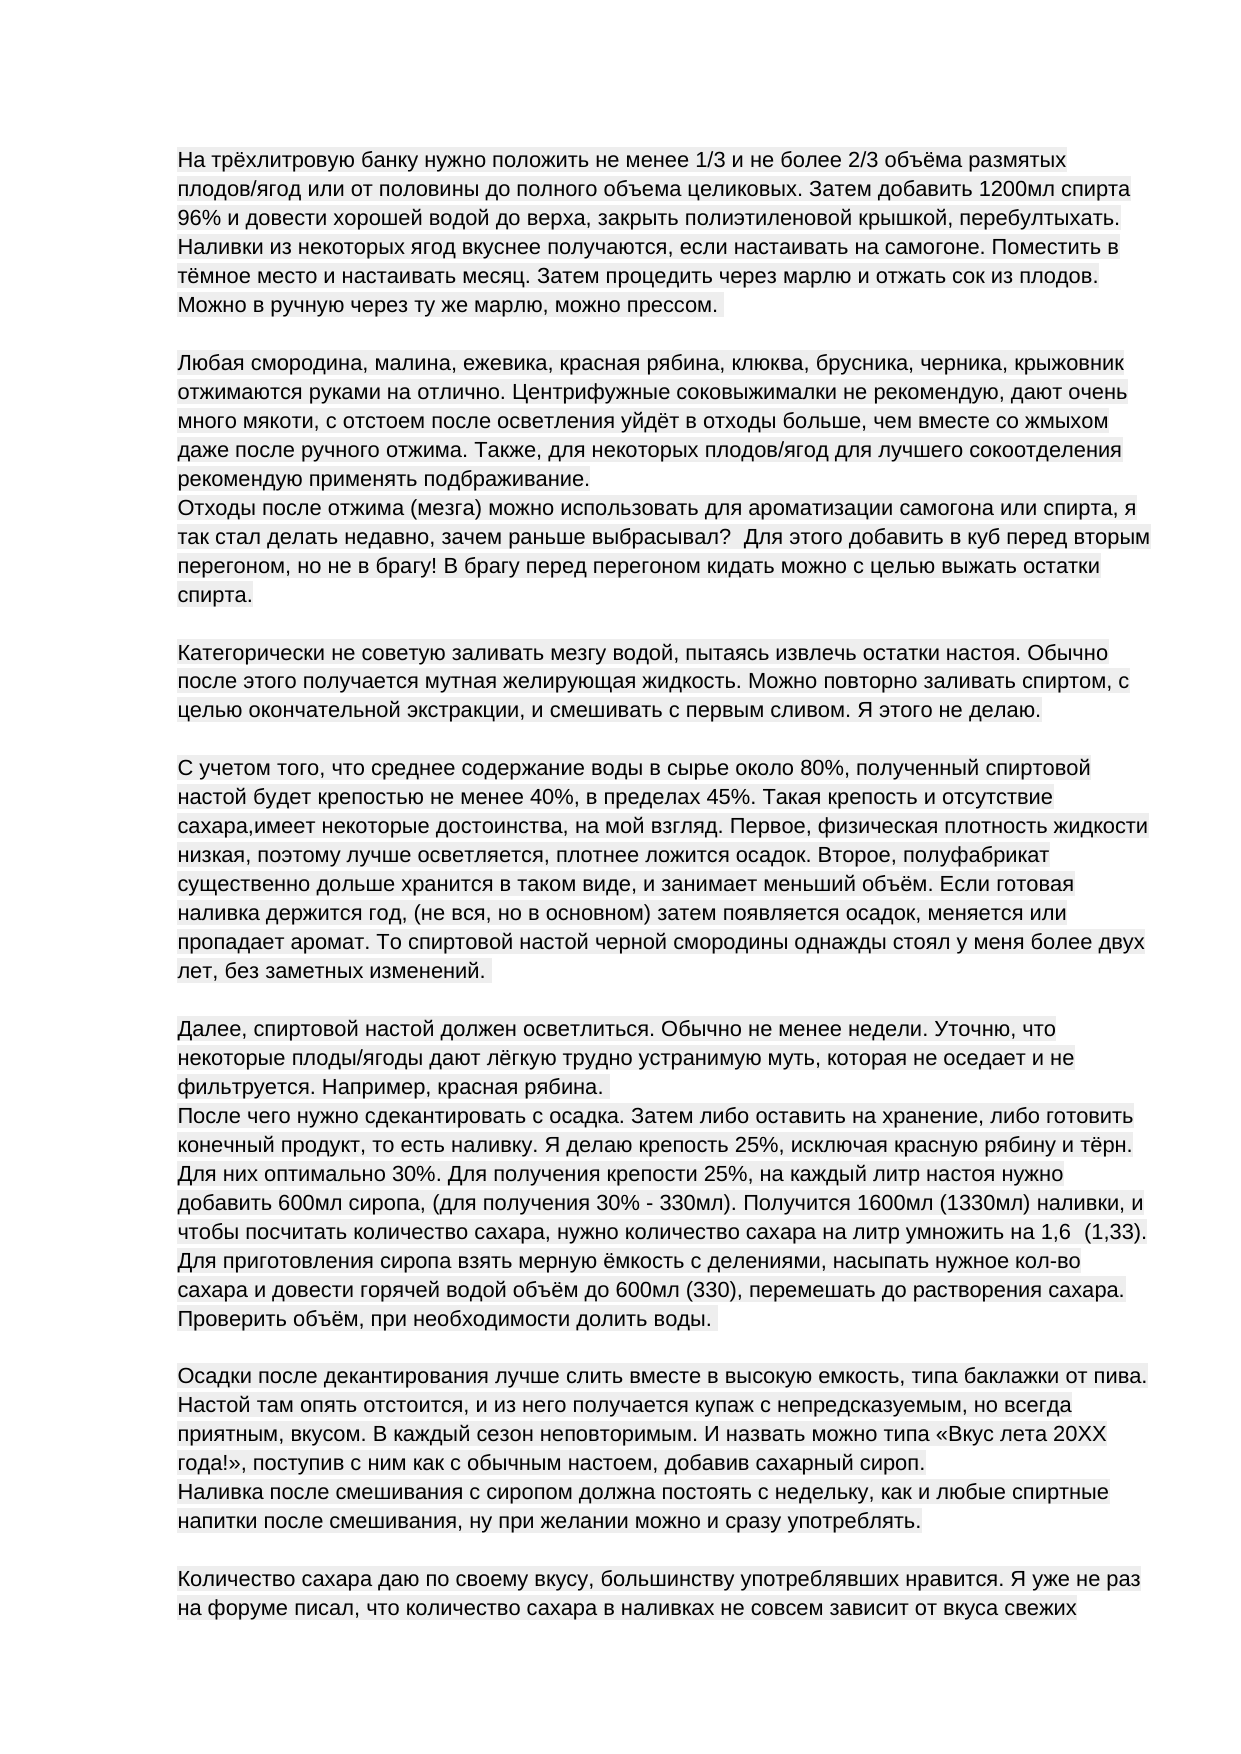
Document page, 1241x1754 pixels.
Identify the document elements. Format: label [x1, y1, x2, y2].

text [177, 118, 1152, 1620]
